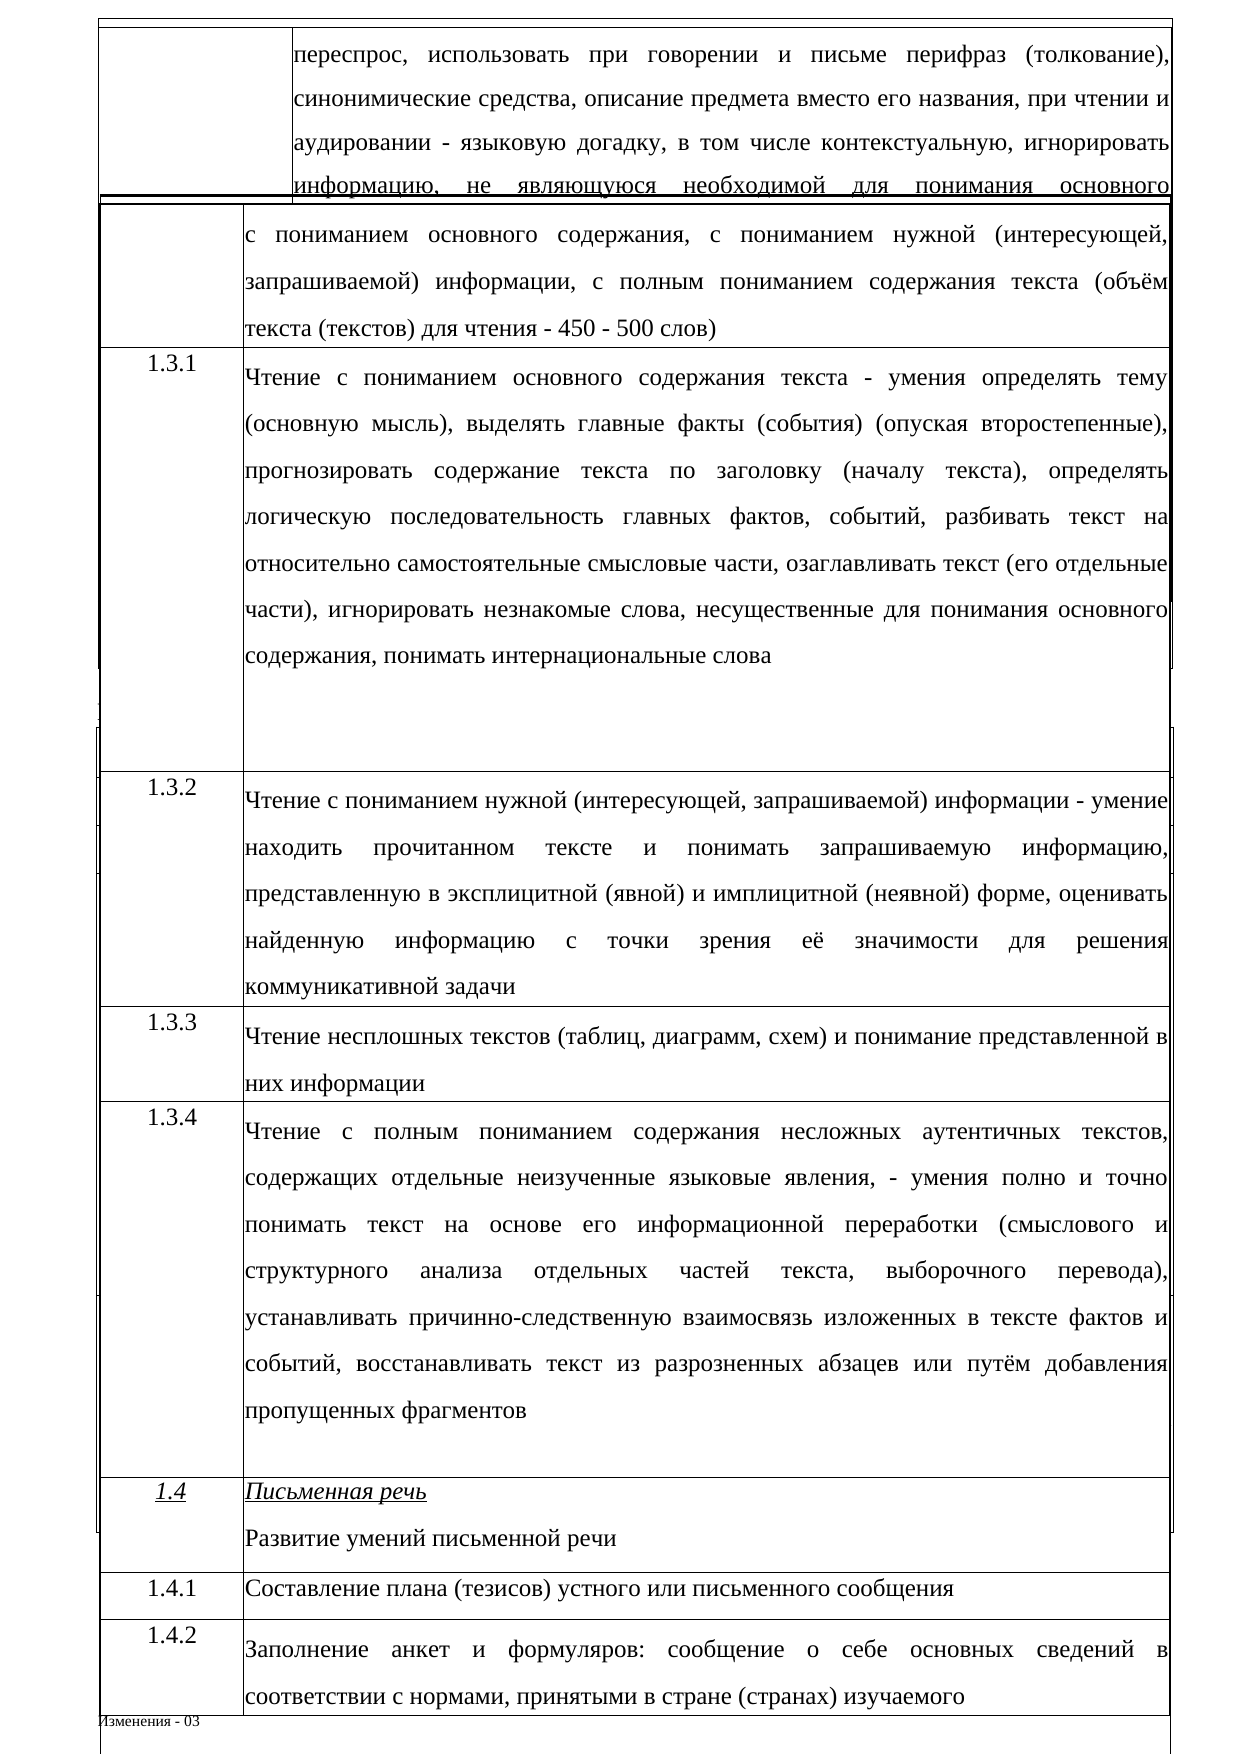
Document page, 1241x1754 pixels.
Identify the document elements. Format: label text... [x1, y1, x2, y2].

table_header [101, 205, 243, 347]
table_cell 1.3.2 [101, 772, 243, 1006]
table_cell Чтение с пониманием нужной (интересующей, запрашиваемой) информации - умение находить прочитанном тексте и понимать запрашиваемую информацию, представленную в эксплицитной (явной) и имплицитной (неявной) форме, оценивать найденную информацию с точки зрения её значимости для решения коммуникативной задачи [244, 772, 1169, 1006]
table_cell Чтение с пониманием основного содержания текста - умения определять тему (основную мысль), выделять главные факты (события) (опуская второстепенные), прогнозировать содержание текста по заголовку (началу текста), определять логическую последовательность главных фактов, событий, разбивать текст на относительно самостоятельные смысловые части, озаглавливать текст (его отдельные части), игнорировать незнакомые слова, несущественные для понимания основного содержания, понимать интернациональные слова [244, 348, 1169, 771]
table_cell 1.4.1 [101, 1573, 243, 1619]
table_cell Чтение с полным пониманием содержания несложных аутентичных текстов, содержащих отдельные неизученные языковые явления, - умения полно и точно понимать текст на основе его информационной переработки (смыслового и структурного анализа отдельных частей текста, выборочного перевода), устанавливать причинно-следственную взаимосвязь изложенных в тексте фактов и событий, восстанавливать текст из разрозненных абзацев или путём добавления пропущенных фрагментов [244, 1102, 1169, 1477]
table_cell 1.3.4 [101, 1102, 243, 1477]
table_cell Заполнение анкет и формуляров: сообщение о себе основных сведений в соответствии с нормами, принятыми в стране (странах) изучаемого [244, 1620, 1169, 1715]
table_cell Чтение несплошных текстов (таблиц, диаграмм, схем) и понимание представленной в них информации [244, 1007, 1169, 1101]
table_header переспрос, использовать при говорении и письме перифраз (толкование), синонимические средства, описание предмета вместо его названия, при чтении и аудировании - языковую догадку, в том числе контекстуальную, игнорировать информацию, не являющуюся необходимой для понимания основного содержания прочитанного (прослушанного) текста или для нахождения в тексте запрашиваемой информации [293, 28, 1171, 194]
table_header [101, 197, 292, 203]
table_header [99, 28, 292, 194]
table_header с пониманием основного содержания, с пониманием нужной (интересующей, запрашиваемой) информации, с полным пониманием содержания текста (объём текста (текстов) для чтения - 450 - 500 слов) [244, 205, 1169, 347]
table_cell 1.4 [101, 1478, 243, 1572]
table_cell 1.3.3 [101, 1007, 243, 1101]
table_cell 1.4.2 [101, 1620, 243, 1715]
table_cell 1.3.1 [101, 348, 243, 771]
table_cell Письменная речь Развитие умений письменной речи [244, 1478, 1169, 1572]
table_cell Составление плана (тезисов) устного или письменного сообщения [244, 1573, 1169, 1619]
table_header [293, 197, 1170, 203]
